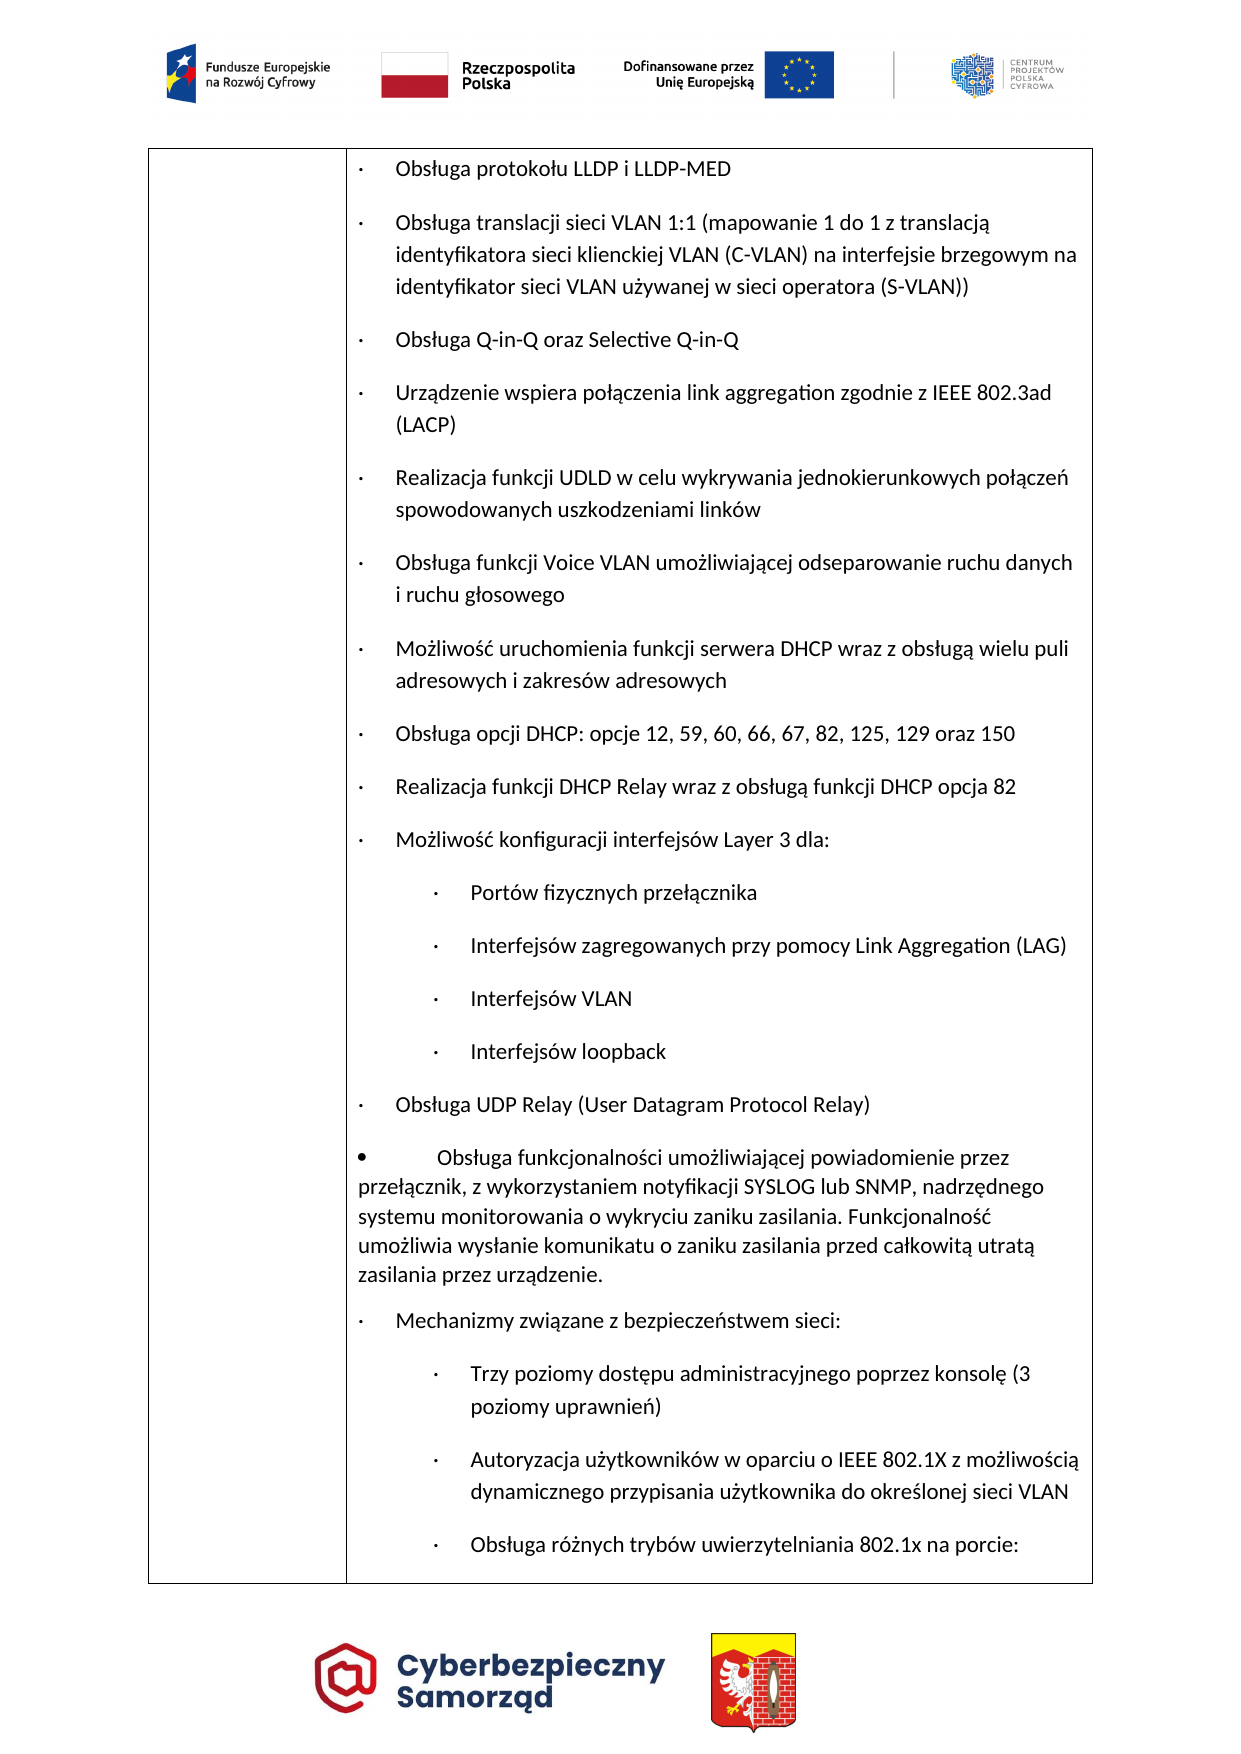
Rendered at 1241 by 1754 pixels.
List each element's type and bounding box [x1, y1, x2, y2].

table_cell [149, 149, 346, 1583]
picture [311, 1640, 670, 1722]
picture [711, 1633, 796, 1733]
table_cell [347, 149, 1092, 1583]
picture [147, 23, 1093, 123]
